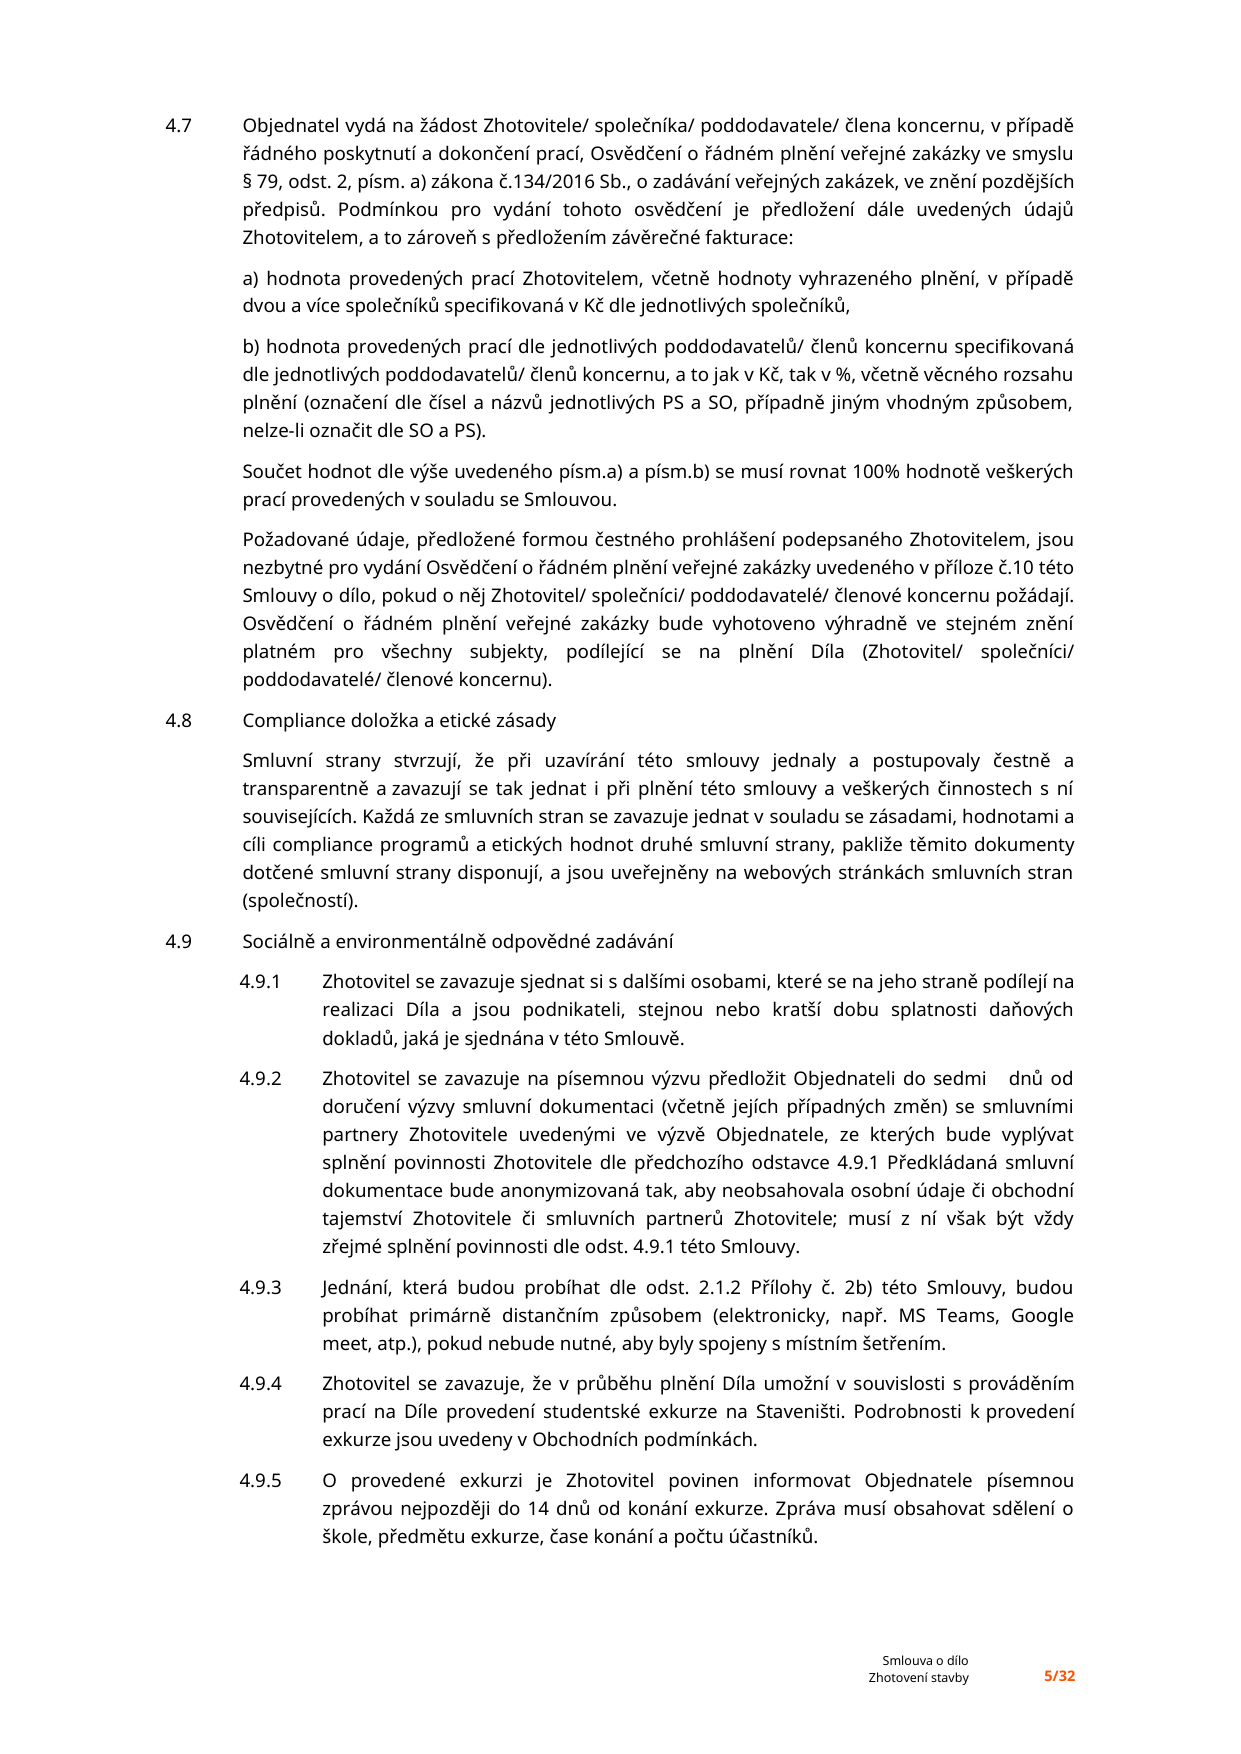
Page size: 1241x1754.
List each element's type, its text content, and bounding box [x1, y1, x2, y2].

list Sociálně a environmentálně odpovědné zadávání [165, 928, 1075, 954]
list Smluvní strany stvrzují, že při uzavírání této smlouvy jednaly a postupovaly čestně a transparentně a zavazují se tak jednat i při plnění této smlouvy a veškerých činnostech s ní souvisejících. Každá ze smluvních stran se zavazuje jednat v souladu se zásadami, hodnotami a cíli compliance programů a etických hodnot druhé smluvní strany, pakliže těmito dokumenty dotčené smluvní strany disponují, a jsou uveřejněny na webových stránkách smluvních stran (společností). [242, 748, 1075, 913]
text Objednatel vydá na žádost Zhotovitele/ společníka/ poddodavatele/ člena koncernu, v případě řádného poskytnutí a dokončení prací, Osvědčení o řádném plnění veřejné zakázky ve smyslu § 79, odst. 2, písm. a) zákona č.134/2016 Sb., o zadávání veřejných zakázek, ve znění pozdějších předpisů. Podmínkou pro vydání tohoto osvědčení je předložení dále uvedených údajů Zhotovitelem, a to zároveň s předložením závěrečné fakturace: [165, 112, 1075, 250]
list Zhotovitel se zavazuje, že v průběhu plnění Díla umožní v souvislosti s prováděním prací na Díle provedení studentské exkurze na Staveništi. Podrobnosti k provedení exkurze jsou uvedeny v Obchodních podmínkách. [239, 1371, 1075, 1452]
list O provedené exkurzi je Zhotovitel povinen informovat Objednatele písemnou zprávou nejpozději do 14 dnů od konání exkurze. Zpráva musí obsahovat sdělení o škole, předmětu exkurze, čase konání a počtu účastníků. [239, 1467, 1075, 1549]
list Zhotovitel se zavazuje na písemnou výzvu předložit Objednateli do sedmi dnů od doručení výzvy smluvní dokumentaci (včetně jejích případných změn) se smluvními partnery Zhotovitele uvedenými ve výzvě Objednatele, ze kterých bude vyplývat splnění povinnosti Zhotovitele dle předchozího odstavce 4.9.1 Předkládaná smluvní dokumentace bude anonymizovaná tak, aby neobsahovala osobní údaje či obchodní tajemství Zhotovitele či smluvních partnerů Zhotovitele; musí z ní však být vždy zřejmé splnění povinnosti dle odst. 4.9.1 této Smlouvy. [239, 1065, 1075, 1259]
list Jednání, která budou probíhat dle odst. 2.1.2 Přílohy č. 2b) této Smlouvy, budou probíhat primárně distančním způsobem (elektronicky, např. MS Teams, Google meet, atp.), pokud nebude nutné, aby byly spojeny s místním šetřením. [239, 1274, 1075, 1356]
list Požadované údaje, předložené formou čestného prohlášení podepsaného Zhotovitelem, jsou nezbytné pro vydání Osvědčení o řádném plnění veřejné zakázky uvedeného v příloze č.10 této Smlouvy o dílo, pokud o něj Zhotovitel/ společníci/ poddodavatelé/ členové koncernu požádají. Osvědčení o řádném plnění veřejné zakázky bude vyhotoveno výhradně ve stejném znění platném pro všechny subjekty, podílející se na plnění Díla (Zhotovitel/ společníci/ poddodavatelé/ členové koncernu). [242, 526, 1075, 692]
list a) hodnota provedených prací Zhotovitelem, včetně hodnoty vyhrazeného plnění, v případě dvou a více společníků specifikovaná v Kč dle jednotlivých společníků, [242, 265, 1075, 318]
list Zhotovitel se zavazuje sjednat si s dalšími osobami, které se na jeho straně podílejí na realizaci Díla a jsou podnikateli, stejnou nebo kratší dobu splatnosti daňových dokladů, jaká je sjednána v této Smlouvě. [239, 969, 1075, 1050]
list Součet hodnot dle výše uvedeného písm.a) a písm.b) se musí rovnat 100% hodnotě veškerých prací provedených v souladu se Smlouvou. [242, 458, 1075, 511]
list b) hodnota provedených prací dle jednotlivých poddodavatelů/ členů koncernu specifikovaná dle jednotlivých poddodavatelů/ členů koncernu, a to jak v Kč, tak v %, včetně věcného rozsahu plnění (označení dle čísel a názvů jednotlivých PS a SO, případně jiným vhodným způsobem, nelze-li označit dle SO a PS). [242, 333, 1075, 443]
text Compliance doložka a etické zásady [165, 707, 1075, 733]
